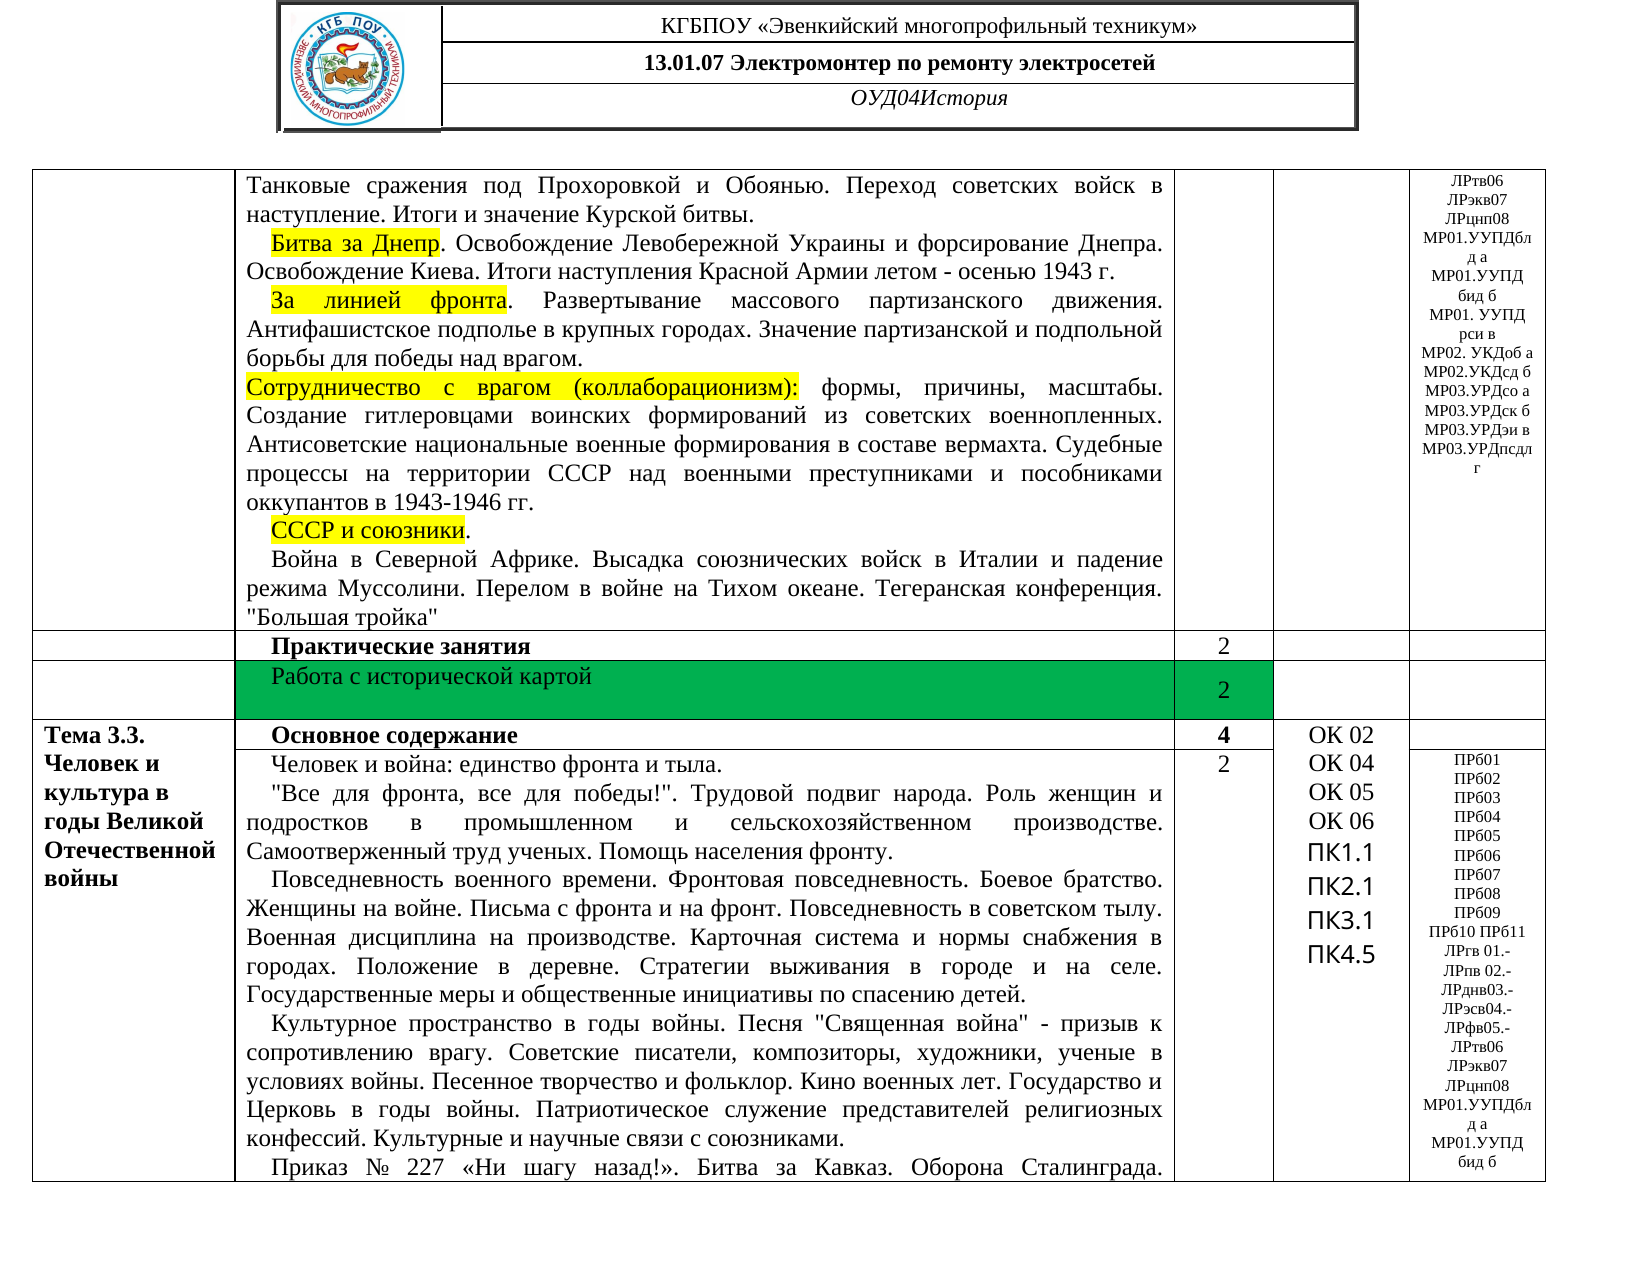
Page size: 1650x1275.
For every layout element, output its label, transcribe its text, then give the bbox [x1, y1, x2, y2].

table_cell [1410, 661, 1545, 719]
table_cell [1274, 631, 1409, 660]
table_cell [33, 661, 234, 719]
table_cell 4 [1175, 170, 1273, 630]
table_cell [1410, 631, 1545, 660]
table_cell Работа с исторической картой [236, 661, 1174, 719]
table_cell Тема 3.3. Человек и культура в годы Великой Отечественной войны [33, 720, 234, 1181]
table_cell 2 [1175, 661, 1273, 719]
table_cell 2 [1175, 750, 1273, 1181]
table_cell [1410, 720, 1545, 748]
table_cell Основное содержание [236, 720, 1174, 748]
table_cell 4 [1175, 720, 1273, 748]
table_cell 2 [1175, 631, 1273, 660]
table_cell Практические занятия [236, 631, 1174, 660]
picture [290, 12, 405, 127]
picture [290, 12, 337, 60]
table_cell ОК 02 ОК 04 ОК 05 ОК 06 ПК1.1 ПК2.1 ПК3.1 ПК4.5 [1274, 720, 1409, 1181]
table_cell [33, 631, 234, 660]
table_cell [1274, 661, 1409, 719]
